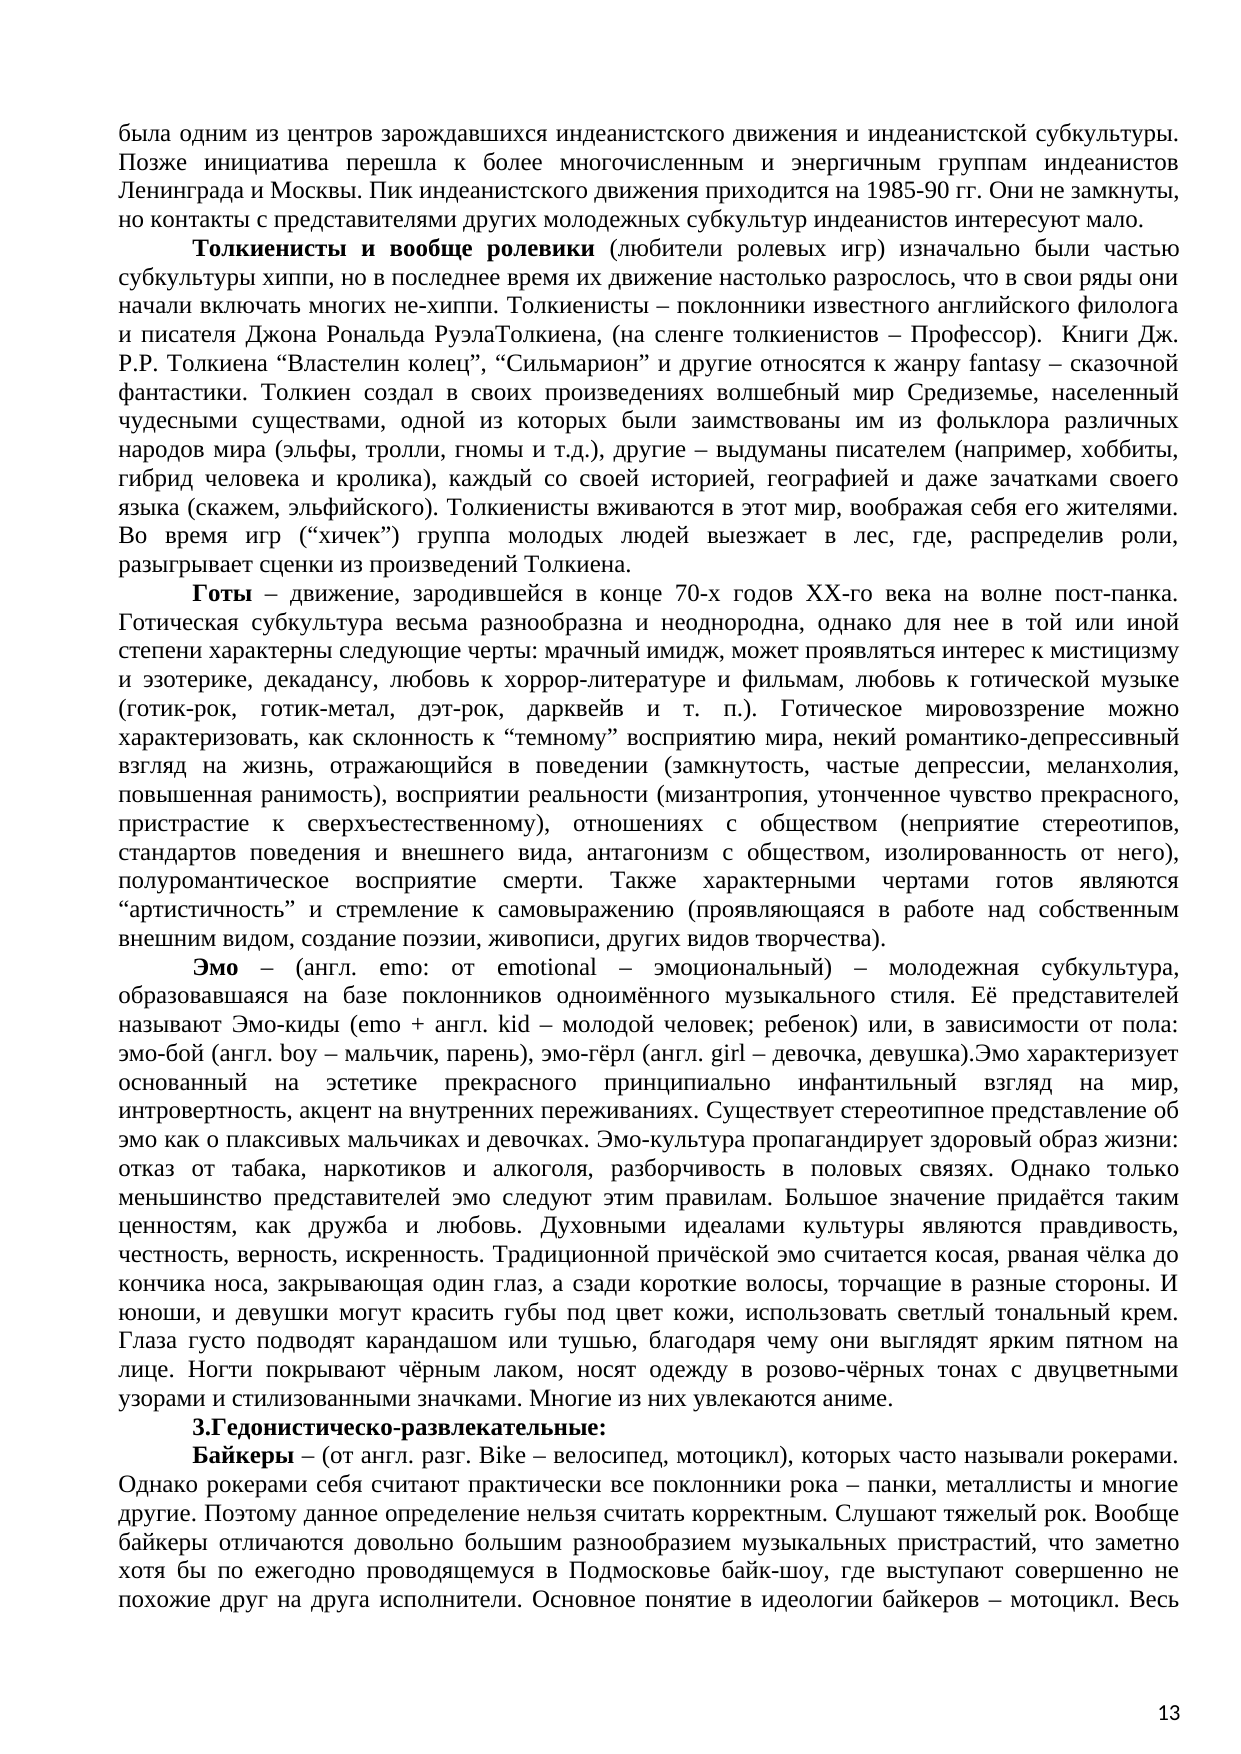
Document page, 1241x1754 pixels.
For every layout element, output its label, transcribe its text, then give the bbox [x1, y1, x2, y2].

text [118, 1441, 1180, 1613]
text Готы – движение, зародившейся в конце 70-х годов XX-го века на волне пост-панка. Готическая субкультура весьма разнообразна и неоднородна, однако для нее в той или иной степени характерны следующие черты: мрачный имидж, может проявляться интерес к мистицизму и эзотерике, декадансу, любовь к хоррор-литературе и фильмам, любовь к готической музыке (готик-рок, готик-метал, дэт-рок, дарквейв и т. п.). Готическое мировоззрение можно характеризовать, как склонность к “темному” восприятию мира, некий романтико-депрессивный взгляд на жизнь, отражающийся в поведении (замкнутость, частые депрессии, меланхолия, повышенная ранимость), восприятии реальности (мизантропия, утонченное чувство прекрасного, пристрастие к сверхъестественному), отношениях с обществом (неприятие стереотипов, стандартов поведения и внешнего вида, антагонизм с обществом, изолированность от него), полуромантическое восприятие смерти. Также характерными чертами готов являются “артистичность” и стремление к самовыражению (проявляющаяся в работе над собственным внешним видом, создание поэзии, живописи, других видов творчества). [118, 578, 1180, 952]
text Эмо – (англ. emo: от emotional – эмоциональный) – молодежная субкультура, образовавшаяся на базе поклонников одноимённого музыкального стиля. Её представителей называют Эмо-киды (emo + англ. kid – молодой человек; ребенок) или, в зависимости от пола: эмо-бой (англ. boy – мальчик, парень), эмо-гёрл (англ. girl – девочка, девушка).Эмо характеризует основанный на эстетике прекрасного принципиально инфантильный взгляд на мир, интровертность, акцент на внутренних переживаниях. Существует стереотипное представление об эмо как о плаксивых мальчиках и девочках. Эмо-культура пропагандирует здоровый образ жизни: отказ от табака, наркотиков и алкоголя, разборчивость в половых связях. Однако только меньшинство представителей эмо следуют этим правилам. Большое значение придаётся таким ценностям, как дружба и любовь. Духовными идеалами культуры являются правдивость, честность, верность, искренность. Традиционной причёской эмо считается косая, рваная чёлка до кончика носа, закрывающая один глаз, а сзади короткие волосы, торчащие в разные стороны. И юноши, и девушки могут красить губы под цвет кожи, использовать светлый тональный крем. Глаза густо подводят карандашом или тушью, благодаря чему они выглядят ярким пятном на лице. Ногти покрывают чёрным лаком, носят одежду в розово-чёрных тонах с двуцветными узорами и стилизованными значками. Многие из них увлекаются аниме. [118, 952, 1180, 1412]
text 3.Гедонистическо-развлекательные: [118, 1412, 1180, 1441]
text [118, 118, 1180, 233]
text Толкиенисты и вообще ролевики (любители ролевых игр) изначально были частью субкультуры хиппи, но в последнее время их движение настолько разрослось, что в свои ряды они начали включать многих не-хиппи. Толкиенисты – поклонники известного английского филолога и писателя Джона Рональда РуэлаТолкиена, (на сленге толкиенистов – Профессор). Книги Дж. Р.Р. Толкиена “Властелин колец”, “Сильмарион” и другие относятся к жанру fantasy – сказочной фантастики. Толкиен создал в своих произведениях волшебный мир Средиземье, населенный чудесными существами, одной из которых были заимствованы им из фольклора различных народов мира (эльфы, тролли, гномы и т.д.), другие – выдуманы писателем (например, хоббиты, гибрид человека и кролика), каждый со своей историей, географией и даже зачатками своего языка (скажем, эльфийского). Толкиенисты вживаются в этот мир, воображая себя его жителями. Во время игр (“хичек”) группа молодых людей выезжает в лес, где, распределив роли, разыгрывает сценки из произведений Толкиена. [118, 233, 1180, 578]
